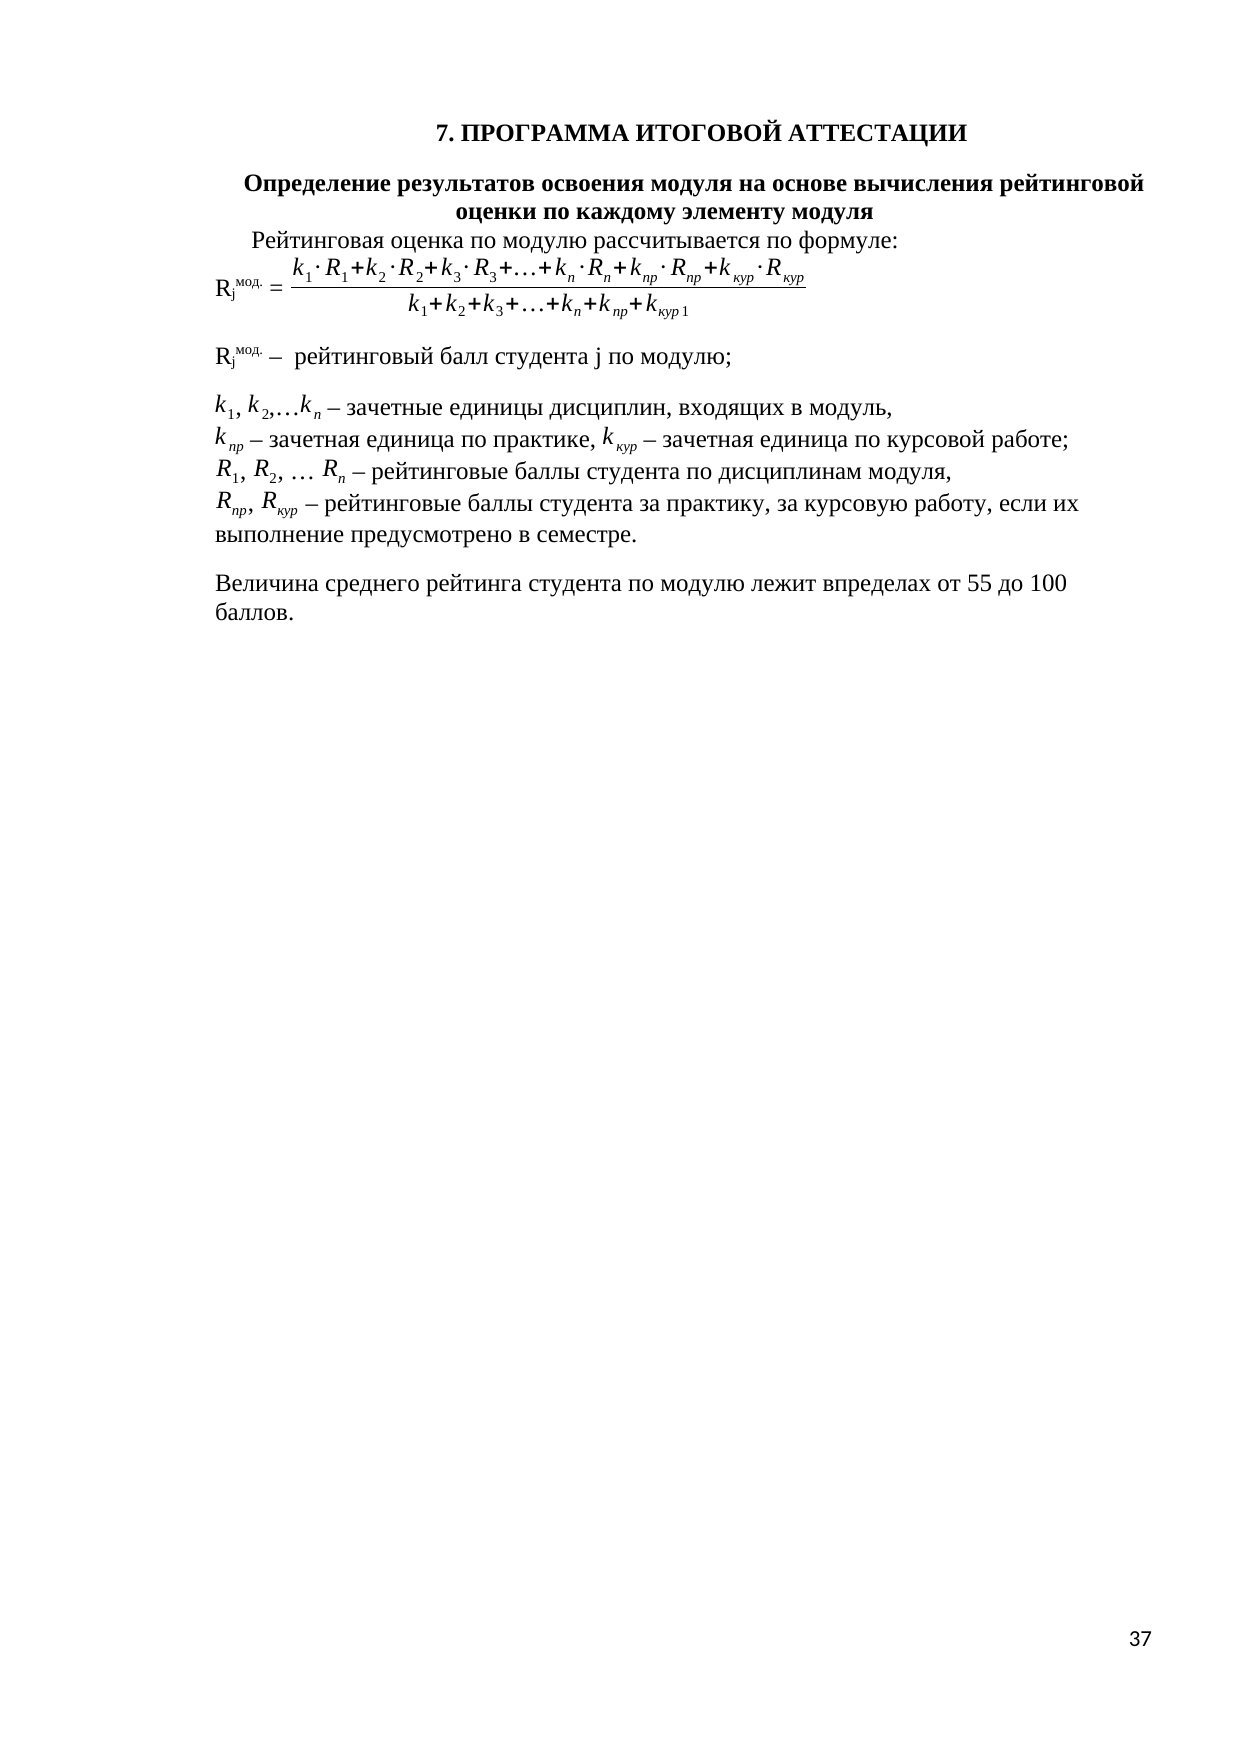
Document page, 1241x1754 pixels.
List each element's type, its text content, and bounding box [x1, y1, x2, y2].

text 7. ПРОГРАММА ИТОГОВОЙ АТТЕСТАЦИИ [177, 118, 1152, 147]
text , – рейтинговые баллы студента за практику, за курсовую работу, если их выполнение предусмотрено в семестре. [215, 487, 1152, 547]
text Величина среднего рейтинга студента по модулю лежит впределах от 55 до 100 баллов. [215, 568, 1152, 626]
text – зачетная единица по практике, – зачетная единица по курсовой работе; [215, 423, 1152, 455]
text Определение результатов освоения модуля на основе вычисления рейтинговой оценки по каждому элементу модуля [177, 168, 1152, 225]
text Rjмод. – рейтинговый балл студента j по модулю; [215, 341, 1152, 370]
text , , … – рейтинговые баллы студента по дисциплинам модуля, [215, 455, 1152, 487]
text Рейтинговая оценка по модулю рассчитывается по формуле: [177, 225, 1152, 254]
text , ,… – зачетные единицы дисциплин, входящих в модуль, [215, 391, 1152, 423]
text Rjмод. = [215, 254, 1152, 320]
